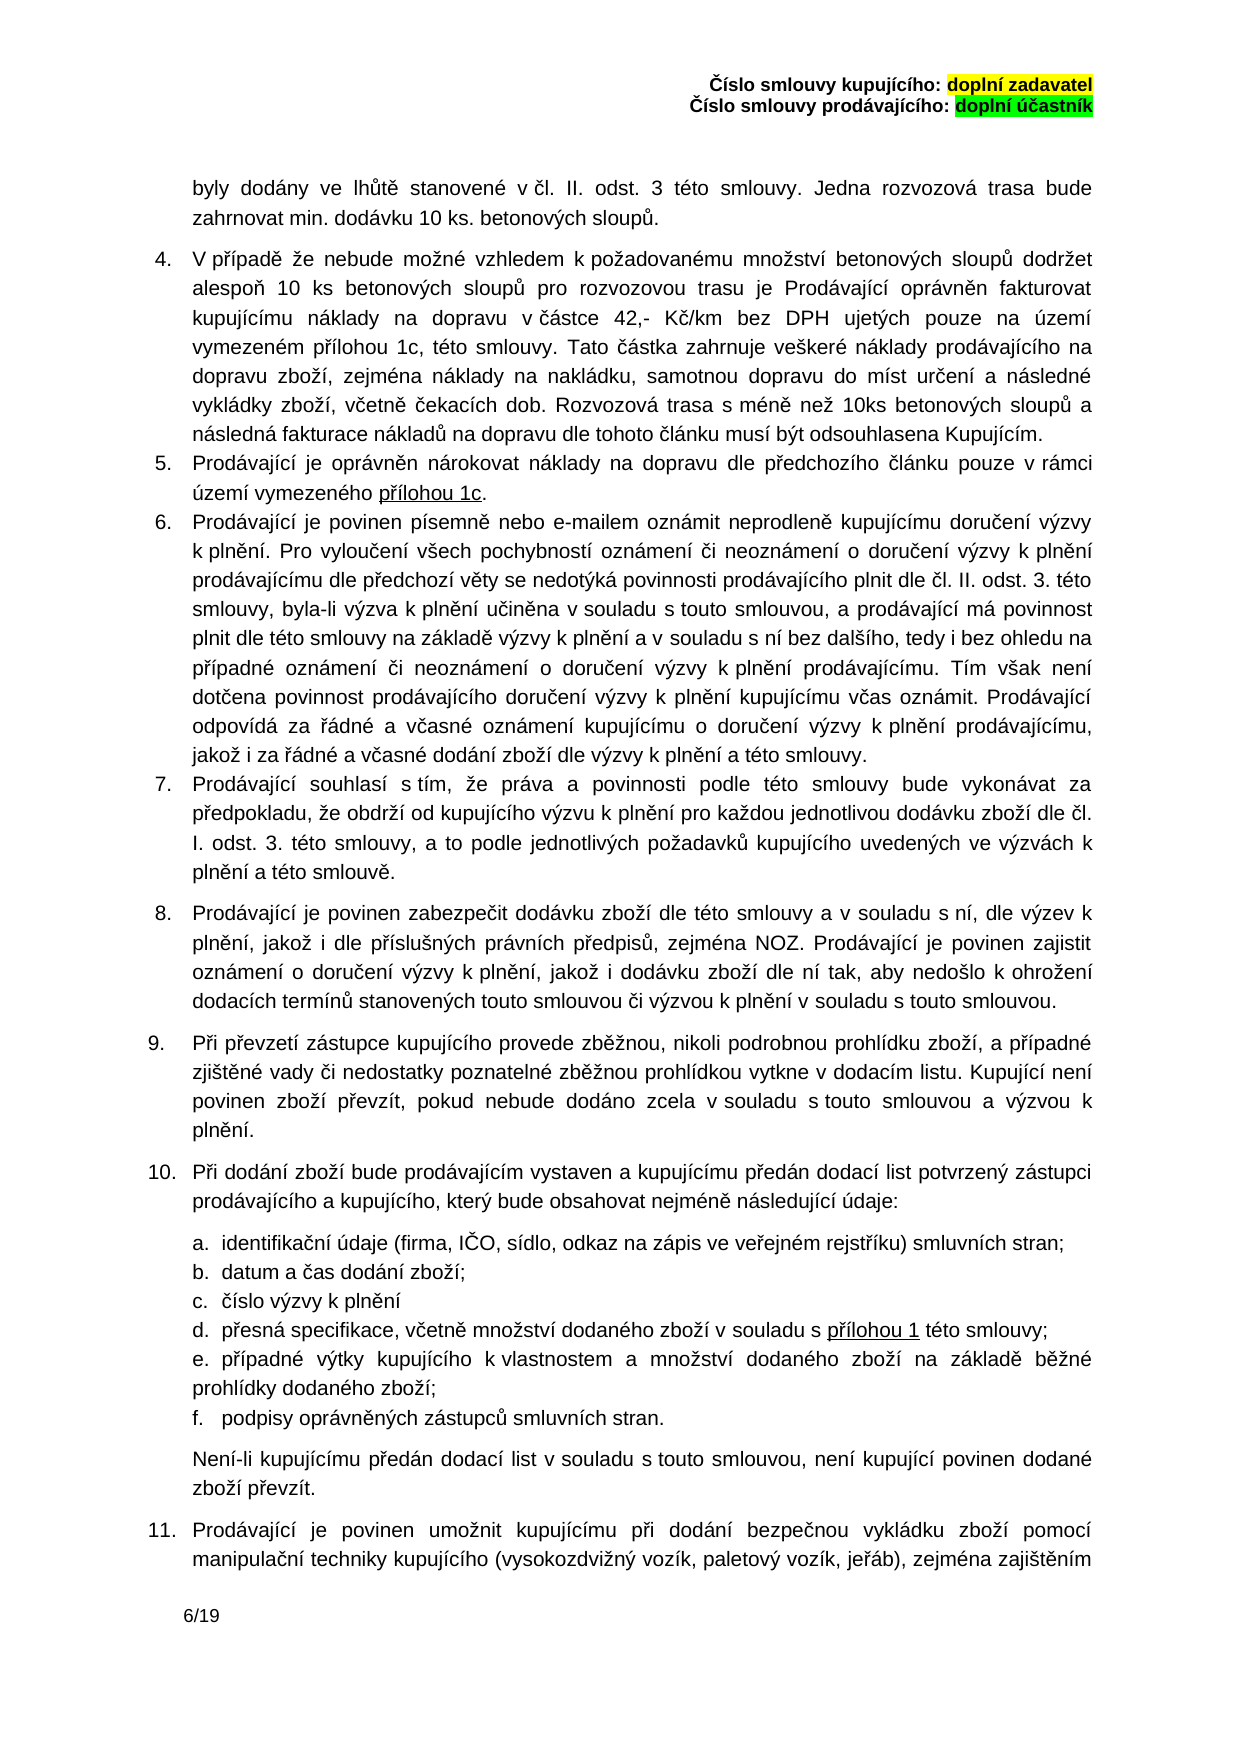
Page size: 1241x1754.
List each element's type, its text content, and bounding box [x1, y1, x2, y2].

list číslo výzvy k plnění [192, 1283, 1093, 1313]
list Prodávající je povinen písemně nebo e-mailem oznámit neprodleně kupujícímu doručení výzvy k plnění. Pro vyloučení všech pochybností oznámení či neoznámení o doručení výzvy k plnění prodávajícímu dle předchozí věty se nedotýká povinnosti prodávajícího plnit dle čl. II. odst. 3. této smlouvy, byla-li výzva k plnění učiněna v souladu s touto smlouvou, a prodávající má povinnost plnit dle této smlouvy na základě výzvy k plnění a v souladu s ní bez dalšího, tedy i bez ohledu na případné oznámení či neoznámení o doručení výzvy k plnění prodávajícímu. Tím však není dotčena povinnost prodávajícího doručení výzvy k plnění kupujícímu včas oznámit. Prodávající odpovídá za řádné a včasné oznámení kupujícímu o doručení výzvy k plnění prodávajícímu, jakož i za řádné a včasné dodání zboží dle výzvy k plnění a této smlouvy. [154, 504, 1093, 767]
list Prodávající souhlasí s tím, že práva a povinnosti podle této smlouvy bude vykonávat za předpokladu, že obdrží od kupujícího výzvu k plnění pro každou jednotlivou dodávku zboží dle čl. I. odst. 3. této smlouvy, a to podle jednotlivých požadavků kupujícího uvedených ve výzvách k plnění a této smlouvě. [154, 767, 1093, 883]
list podpisy oprávněných zástupců smluvních stran. [192, 1400, 1093, 1429]
list V případě že nebude možné vzhledem k požadovanému množství betonových sloupů dodržet alespoň 10 ks betonových sloupů pro rozvozovou trasu je Prodávající oprávněn fakturovat kupujícímu náklady na dopravu v částce 42,- Kč/km bez DPH ujetých pouze na území vymezeném přílohou 1c, této smlouvy. Tato částka zahrnuje veškeré náklady prodávajícího na dopravu zboží, zejména náklady na nakládku, samotnou dopravu do míst určení a následné vykládky zboží, včetně čekacích dob. Rozvozová trasa s méně než 10ks betonových sloupů a následná fakturace nákladů na dopravu dle tohoto článku musí být odsouhlasena Kupujícím. [154, 242, 1093, 446]
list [148, 171, 1093, 229]
list Při převzetí zástupce kupujícího provede zběžnou, nikoli podrobnou prohlídku zboží, a případné zjištěné vady či nedostatky poznatelné zběžnou prohlídkou vytkne v dodacím listu. Kupující není povinen zboží převzít, pokud nebude dodáno zcela v souladu s touto smlouvou a výzvou k plnění. [148, 1025, 1093, 1142]
list Při dodání zboží bude prodávajícím vystaven a kupujícímu předán dodací list potvrzený zástupci prodávajícího a kupujícího, který bude obsahovat nejméně následující údaje: [148, 1154, 1093, 1213]
list případné výtky kupujícího k vlastnostem a množství dodaného zboží na základě běžné prohlídky dodaného zboží; [192, 1342, 1093, 1400]
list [148, 1513, 1093, 1571]
list datum a čas dodání zboží; [192, 1254, 1093, 1283]
list Prodávající je povinen zabezpečit dodávku zboží dle této smlouvy a v souladu s ní, dle výzev k plnění, jakož i dle příslušných právních předpisů, zejména NOZ. Prodávající je povinen zajistit oznámení o doručení výzvy k plnění, jakož i dodávku zboží dle ní tak, aby nedošlo k ohrožení dodacích termínů stanovených touto smlouvou či výzvou k plnění v souladu s touto smlouvou. [154, 896, 1093, 1013]
list přesná specifikace, včetně množství dodaného zboží v souladu s přílohou 1 této smlouvy; [192, 1313, 1093, 1342]
text Není-li kupujícímu předán dodací list v souladu s touto smlouvou, není kupující povinen dodané zboží převzít. [192, 1442, 1093, 1500]
list identifikační údaje (firma, IČO, sídlo, odkaz na zápis ve veřejném rejstříku) smluvních stran; [192, 1225, 1093, 1254]
list Prodávající je oprávněn nárokovat náklady na dopravu dle předchozího článku pouze v rámci území vymezeného přílohou 1c. [154, 446, 1093, 504]
